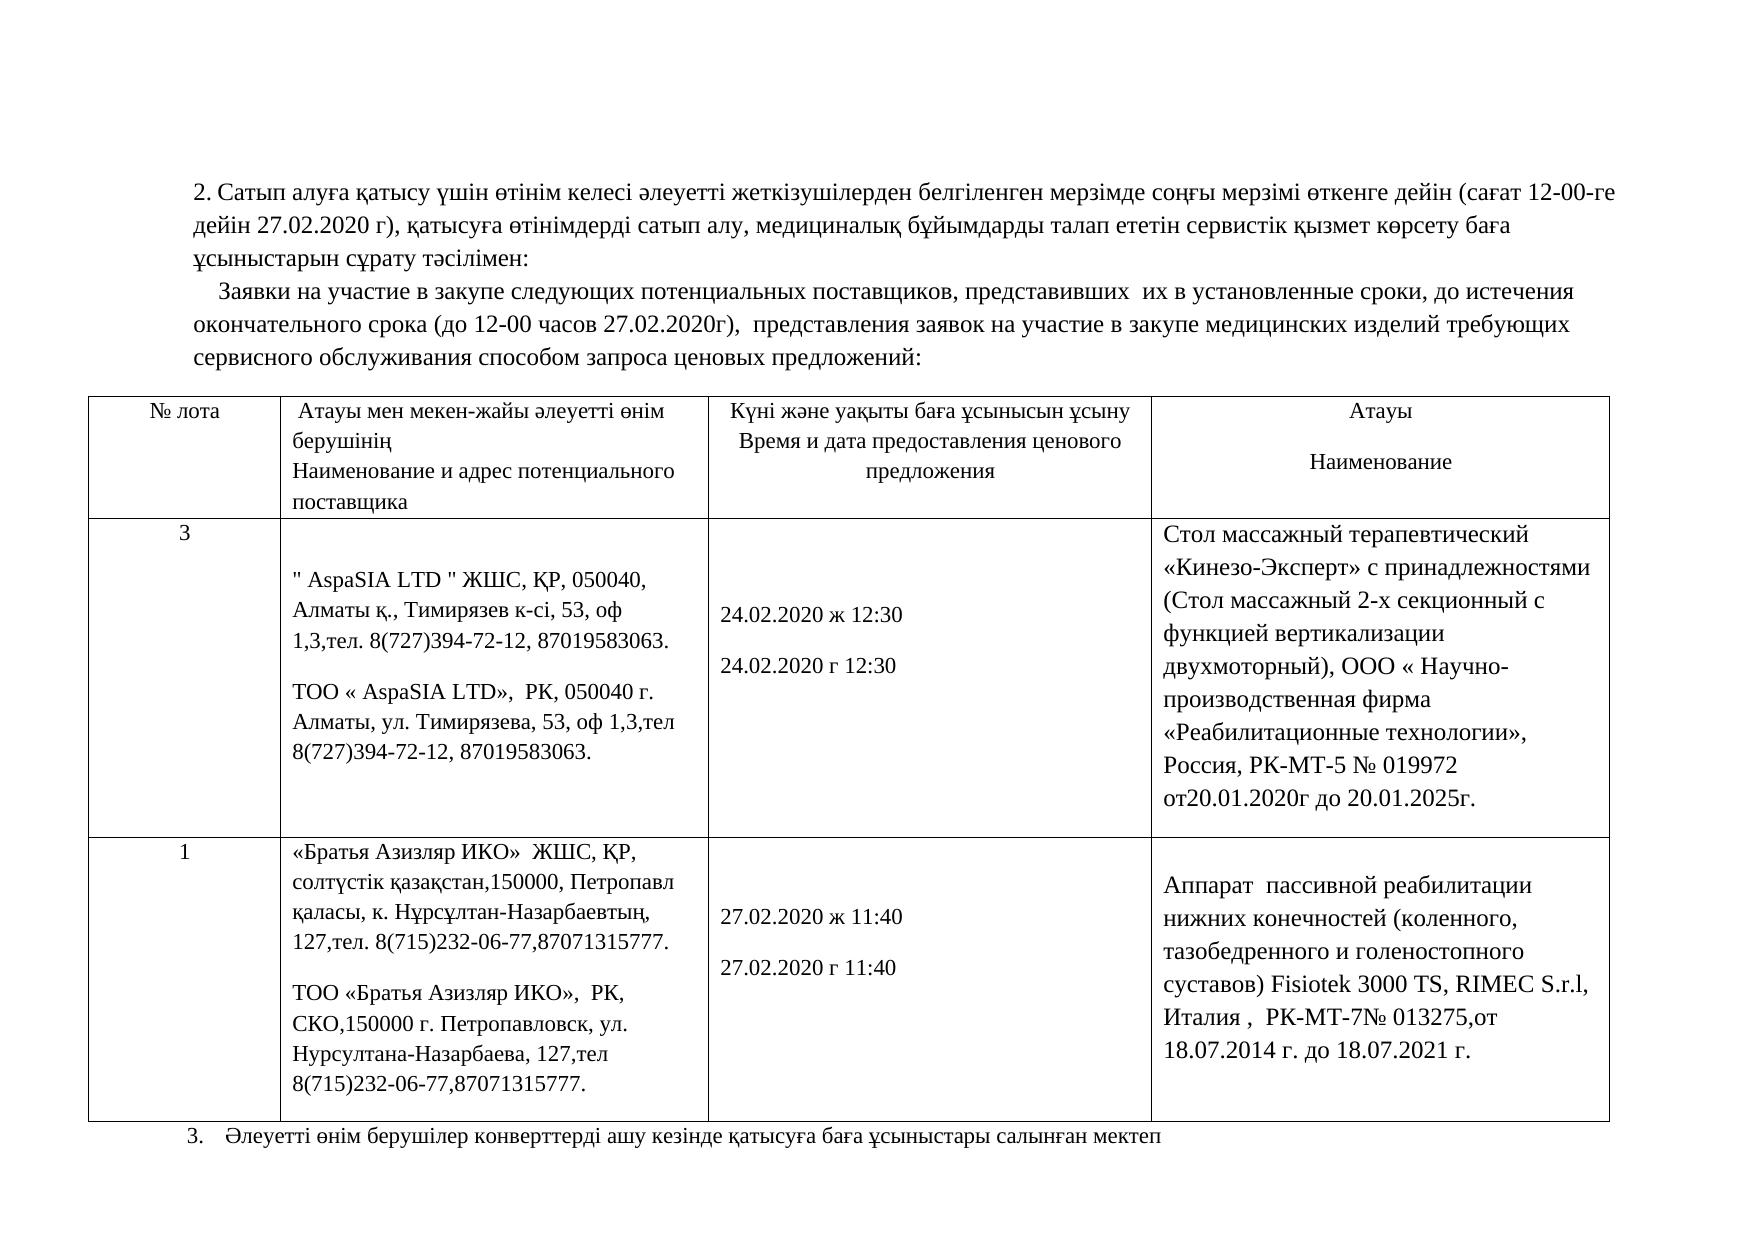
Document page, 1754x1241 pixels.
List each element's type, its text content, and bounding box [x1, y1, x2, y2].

table_header № лота [89, 397, 280, 518]
table_header Күні және уақыты баға ұсынысын ұсыну Время и дата предоставления ценового предложения [709, 397, 1151, 518]
text Заявки на участие в закупе следующих потенциальных поставщиков, представивших их в установленные сроки, до истечения окончательного срока (до 12-00 часов 27.02.2020г), представления заявок на участие в закупе медицинских изделий требующих сервисного обслуживания способом запроса ценовых предложений: [193, 276, 1636, 371]
table_cell 27.02.2020 ж 11:40 27.02.2020 г 11:40 [709, 838, 1151, 1121]
text 3. Әлеуетті өнім берушілер конверттерді ашу кезінде қатысуға баға ұсыныстары салынған мектеп [118, 1122, 1636, 1148]
table_cell 3 [89, 519, 280, 837]
table_cell Аппарат пассивной реабилитации нижних конечностей (коленного, тазобедренного и голеностопного суставов) Fisiotek 3000 TS, RIMEC S.r.l, Италия , РК-МТ-7№ 013275,от 18.07.2014 г. до 18.07.2021 г. [1152, 838, 1609, 1121]
table_header Атауы мен мекен-жайы әлеуетті өнім берушінің Наименование и адрес потенциального поставщика [281, 397, 708, 518]
table_cell 1 [89, 838, 280, 1121]
table_cell Стол массажный терапевтический «Кинезо-Эксперт» с принадлежностями (Стол массажный 2-х секционный с функцией вертикализации двухмоторный), ООО « Научно-производственная фирма «Реабилитационные технологии», Россия, РК-МТ-5 № 019972 от20.01.2020г до 20.01.2025г. [1152, 519, 1609, 837]
table_cell «Братья Азизляр ИКО» ЖШС, ҚР, солтүстік қазақстан,150000, Петропавл қаласы, к. Нұрсұлтан-Назарбаевтың, 127,тел. 8(715)232-06-77,87071315777. ТОО «Братья Азизляр ИКО», РК, СКО,150000 г. Петропавловск, ул. Нурсултана-Назарбаева, 127,тел 8(715)232-06-77,87071315777. [281, 838, 708, 1121]
table_cell 24.02.2020 ж 12:30 24.02.2020 г 12:30 [709, 519, 1151, 837]
table_cell " AspaSIA LTD " ЖШС, ҚР, 050040, Алматы қ., Тимирязев к-сі, 53, оф 1,3,тел. 8(727)394-72-12, 87019583063. ТОО « AspaSIA LTD», РК, 050040 г. Алматы, ул. Тимирязева, 53, оф 1,3,тел 8(727)394-72-12, 87019583063. [281, 519, 708, 837]
table_header Атауы Наименование [1152, 397, 1609, 518]
text 2. Сатып алуға қатысу үшін өтінім келесі әлеуетті жеткізушілерден белгіленген мерзімде соңғы мерзімі өткенге дейін (сағат 12-00-ге дейін 27.02.2020 г), қатысуға өтінімдерді сатып алу, медициналық бұйымдарды талап ететін сервистік қызмет көрсету баға ұсыныстарын сұрату тәсілімен: [193, 177, 1636, 272]
